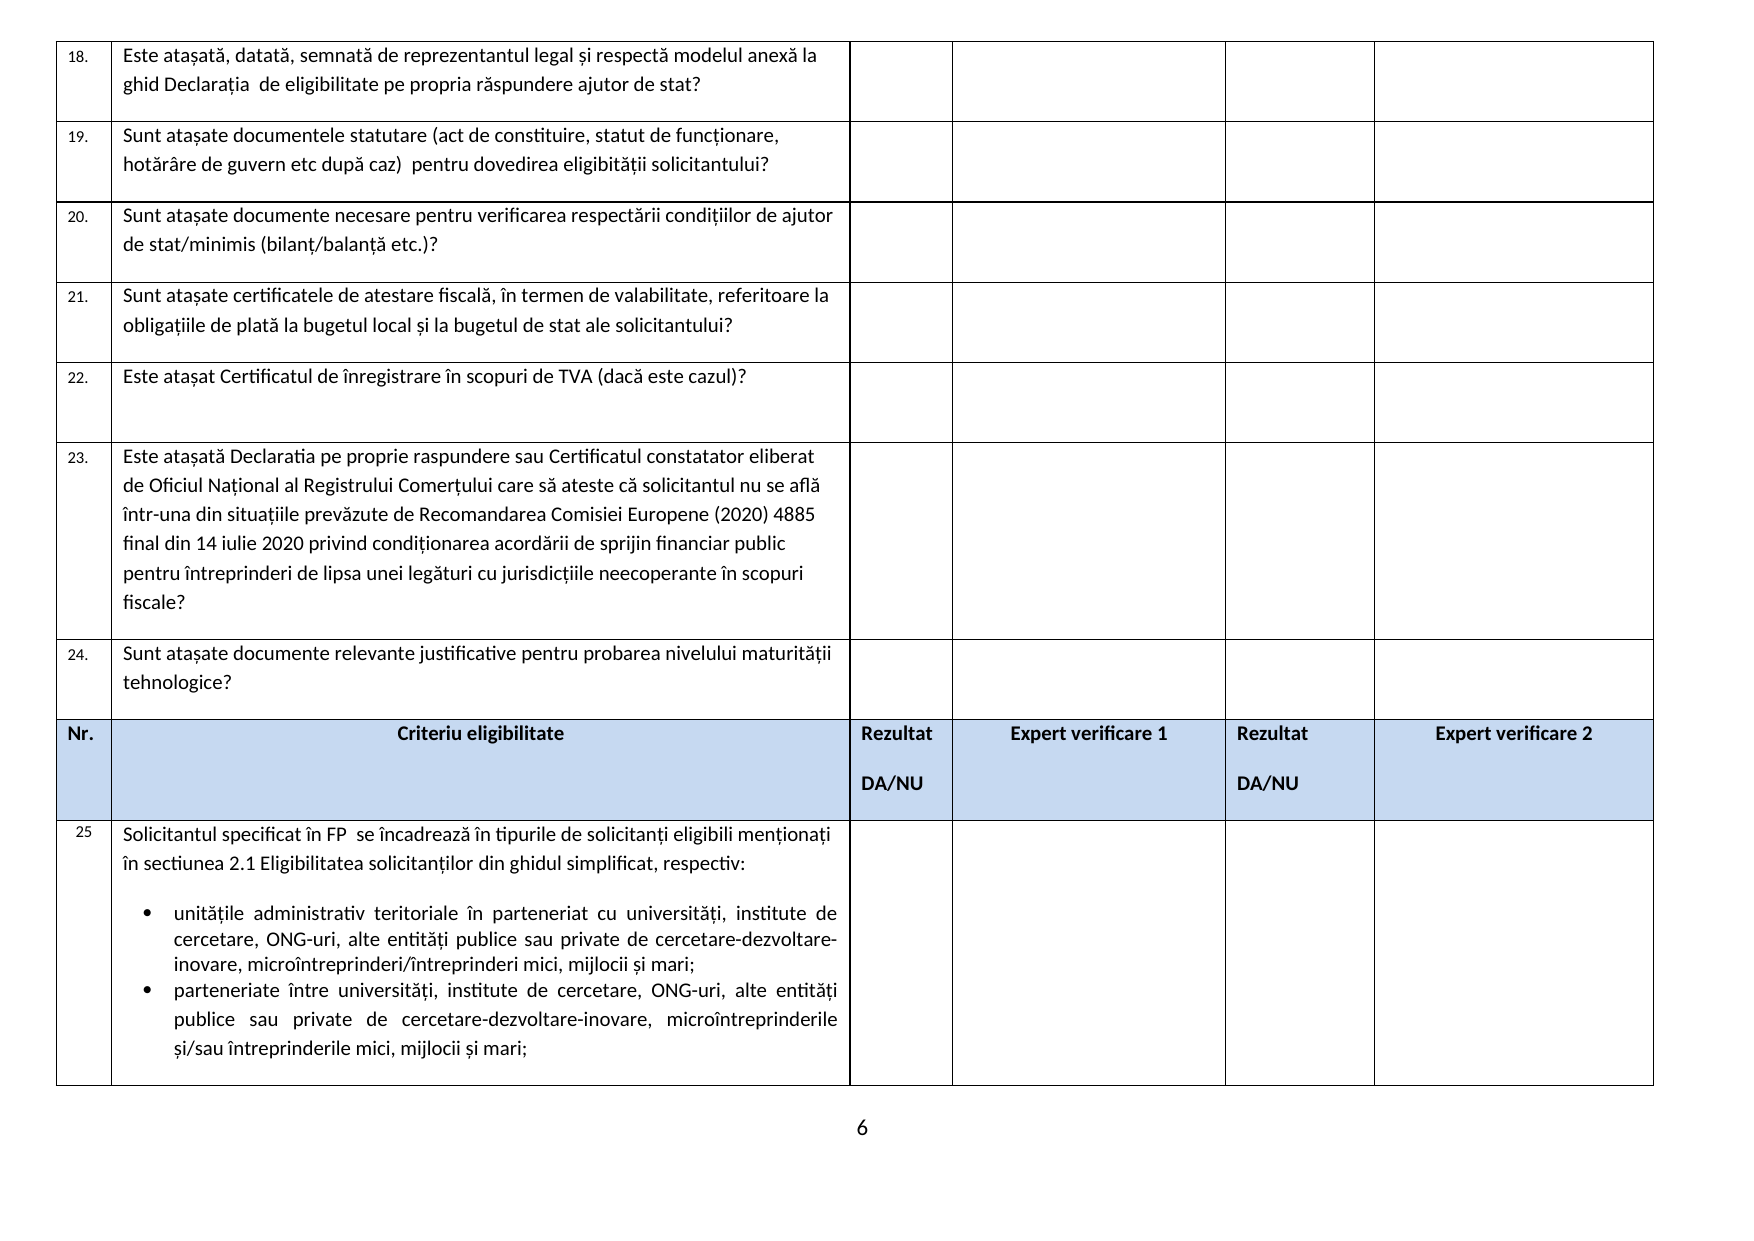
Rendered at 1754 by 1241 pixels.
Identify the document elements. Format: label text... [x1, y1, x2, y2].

table_cell [851, 203, 952, 282]
table_cell [1226, 122, 1374, 201]
table_cell [1375, 363, 1653, 442]
table_cell [851, 42, 952, 121]
table_cell [851, 363, 952, 442]
table_cell Expert verificare 1 [953, 720, 1225, 820]
table_cell Expert verificare 2 [1375, 720, 1653, 820]
table_cell [953, 640, 1225, 719]
table_cell [1226, 363, 1374, 442]
table_cell [57, 122, 111, 201]
table_cell [57, 42, 111, 121]
table_cell Rezultat DA/NU [1226, 720, 1374, 820]
table_cell [57, 283, 111, 362]
table_cell [851, 283, 952, 362]
table_cell [1375, 640, 1653, 719]
table_cell [953, 821, 1225, 1085]
table_cell [57, 363, 111, 442]
table_cell [1375, 203, 1653, 282]
table_cell Sunt atașate documente relevante justificative pentru probarea nivelului maturității tehnologice? [112, 640, 849, 719]
table_cell Sunt atașate certificatele de atestare fiscală, în termen de valabilitate, referitoare la obligațiile de plată la bugetul local și la bugetul de stat ale solicitantului? [112, 283, 849, 362]
table_cell [57, 203, 111, 282]
table_cell [1375, 122, 1653, 201]
table_cell [851, 640, 952, 719]
table_cell Criteriu eligibilitate [112, 720, 849, 820]
table_cell [1226, 821, 1374, 1085]
table_cell [953, 283, 1225, 362]
table_cell [1375, 283, 1653, 362]
table_cell Nr. [57, 720, 111, 820]
table_cell [953, 363, 1225, 442]
table_cell [953, 203, 1225, 282]
table_cell [1226, 443, 1374, 639]
table_cell [1226, 640, 1374, 719]
table_cell Sunt atașate documente necesare pentru verificarea respectării condițiilor de ajutor de stat/minimis (bilanț/balanță etc.)? [112, 203, 849, 282]
table_cell [1375, 821, 1653, 1085]
table_cell Rezultat DA/NU [851, 720, 952, 820]
table_cell [851, 443, 952, 639]
table_cell Sunt atașate documentele statutare (act de constituire, statut de funcționare, hotărâre de guvern etc după caz) pentru dovedirea eligibității solicitantului? [112, 122, 849, 201]
table_cell [1375, 443, 1653, 639]
table_cell [953, 443, 1225, 639]
table_cell [851, 122, 952, 201]
table_cell [1226, 203, 1374, 282]
table_cell 25 [57, 821, 111, 1085]
table_cell [1375, 42, 1653, 121]
table_cell Este atașată Declaratia pe proprie raspundere sau Certificatul constatator eliberat de Oficiul Național al Registrului Comerțului care să ateste că solicitantul nu se află într-una din situațiile prevăzute de Recomandarea Comisiei Europene (2020) 4885 final din 14 iulie 2020 privind condiționarea acordării de sprijin financiar public pentru întreprinderi de lipsa unei legături cu jurisdicțiile neecoperante în scopuri fiscale? [112, 443, 849, 639]
table_cell [57, 640, 111, 719]
table_cell [1226, 283, 1374, 362]
table_cell [1226, 42, 1374, 121]
table_cell Este atașată, datată, semnată de reprezentantul legal și respectă modelul anexă la ghid Declarația de eligibilitate pe propria răspundere ajutor de stat? [112, 42, 849, 121]
table_cell [57, 443, 111, 639]
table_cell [112, 821, 849, 1085]
table_cell [851, 821, 952, 1085]
table_cell Este atașat Certificatul de înregistrare în scopuri de TVA (dacă este cazul)? [112, 363, 849, 442]
table_cell [953, 122, 1225, 201]
table_cell [953, 42, 1225, 121]
